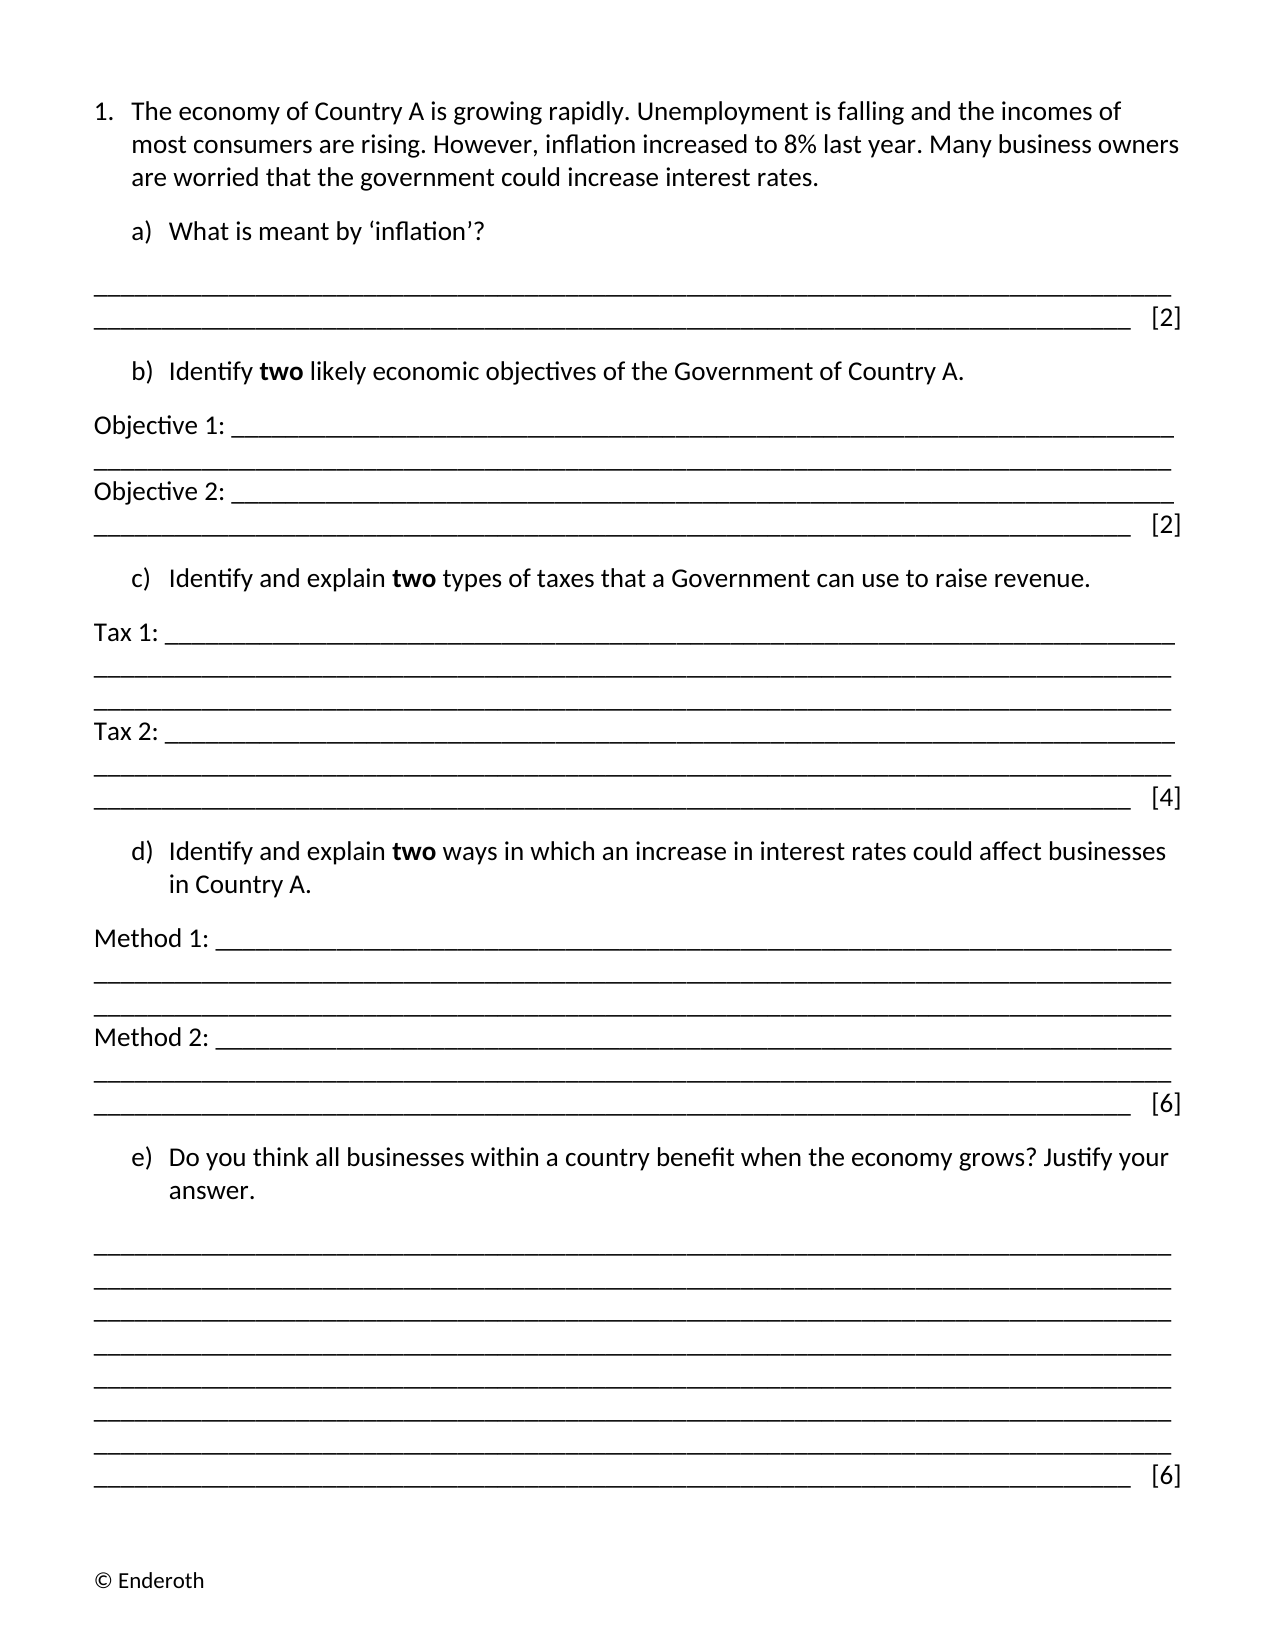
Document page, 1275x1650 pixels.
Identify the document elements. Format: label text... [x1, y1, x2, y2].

list Identify and explain two ways in which an increase in interest rates could affect businesses in Country A. [131, 834, 1181, 900]
text _____________________________________________________________________________________________________________________________________________________________ [2] [94, 267, 1181, 333]
text Method 1: _______________________________________________________________________ ________________________________________________________________________________________________________________________________________________________________ Method 2: _______________________________________________________________________ _____________________________________________________________________________________________________________________________________________________________ [6] [94, 921, 1181, 1119]
text _____________________________________________________________________________________________________________________________________________________________________________________________________________________________________________________________________________________________________________________________________________________________________________________________________________________________________________________________________________________________________________________________________________________________________________________________________________________________________________________________ [6] [94, 1227, 1181, 1491]
list What is meant by ‘inflation’? [131, 214, 1181, 247]
text Objective 1: ______________________________________________________________________ ________________________________________________________________________________ Objective 2: ______________________________________________________________________ _____________________________________________________________________________ [2] [94, 408, 1181, 540]
list The economy of Country A is growing rapidly. Unemployment is falling and the incomes of most consumers are rising. However, inflation increased to 8% last year. Many business owners are worried that the government could increase interest rates. [94, 94, 1181, 193]
text Tax 1: ___________________________________________________________________________ ________________________________________________________________________________________________________________________________________________________________ Tax 2: ___________________________________________________________________________ _____________________________________________________________________________________________________________________________________________________________ [4] [94, 615, 1181, 813]
list Identify two likely economic objectives of the Government of Country A. [131, 354, 1181, 387]
list Identify and explain two types of taxes that a Government can use to raise revenue. [131, 561, 1181, 594]
list Do you think all businesses within a country benefit when the economy grows? Justify your answer. [131, 1140, 1181, 1206]
